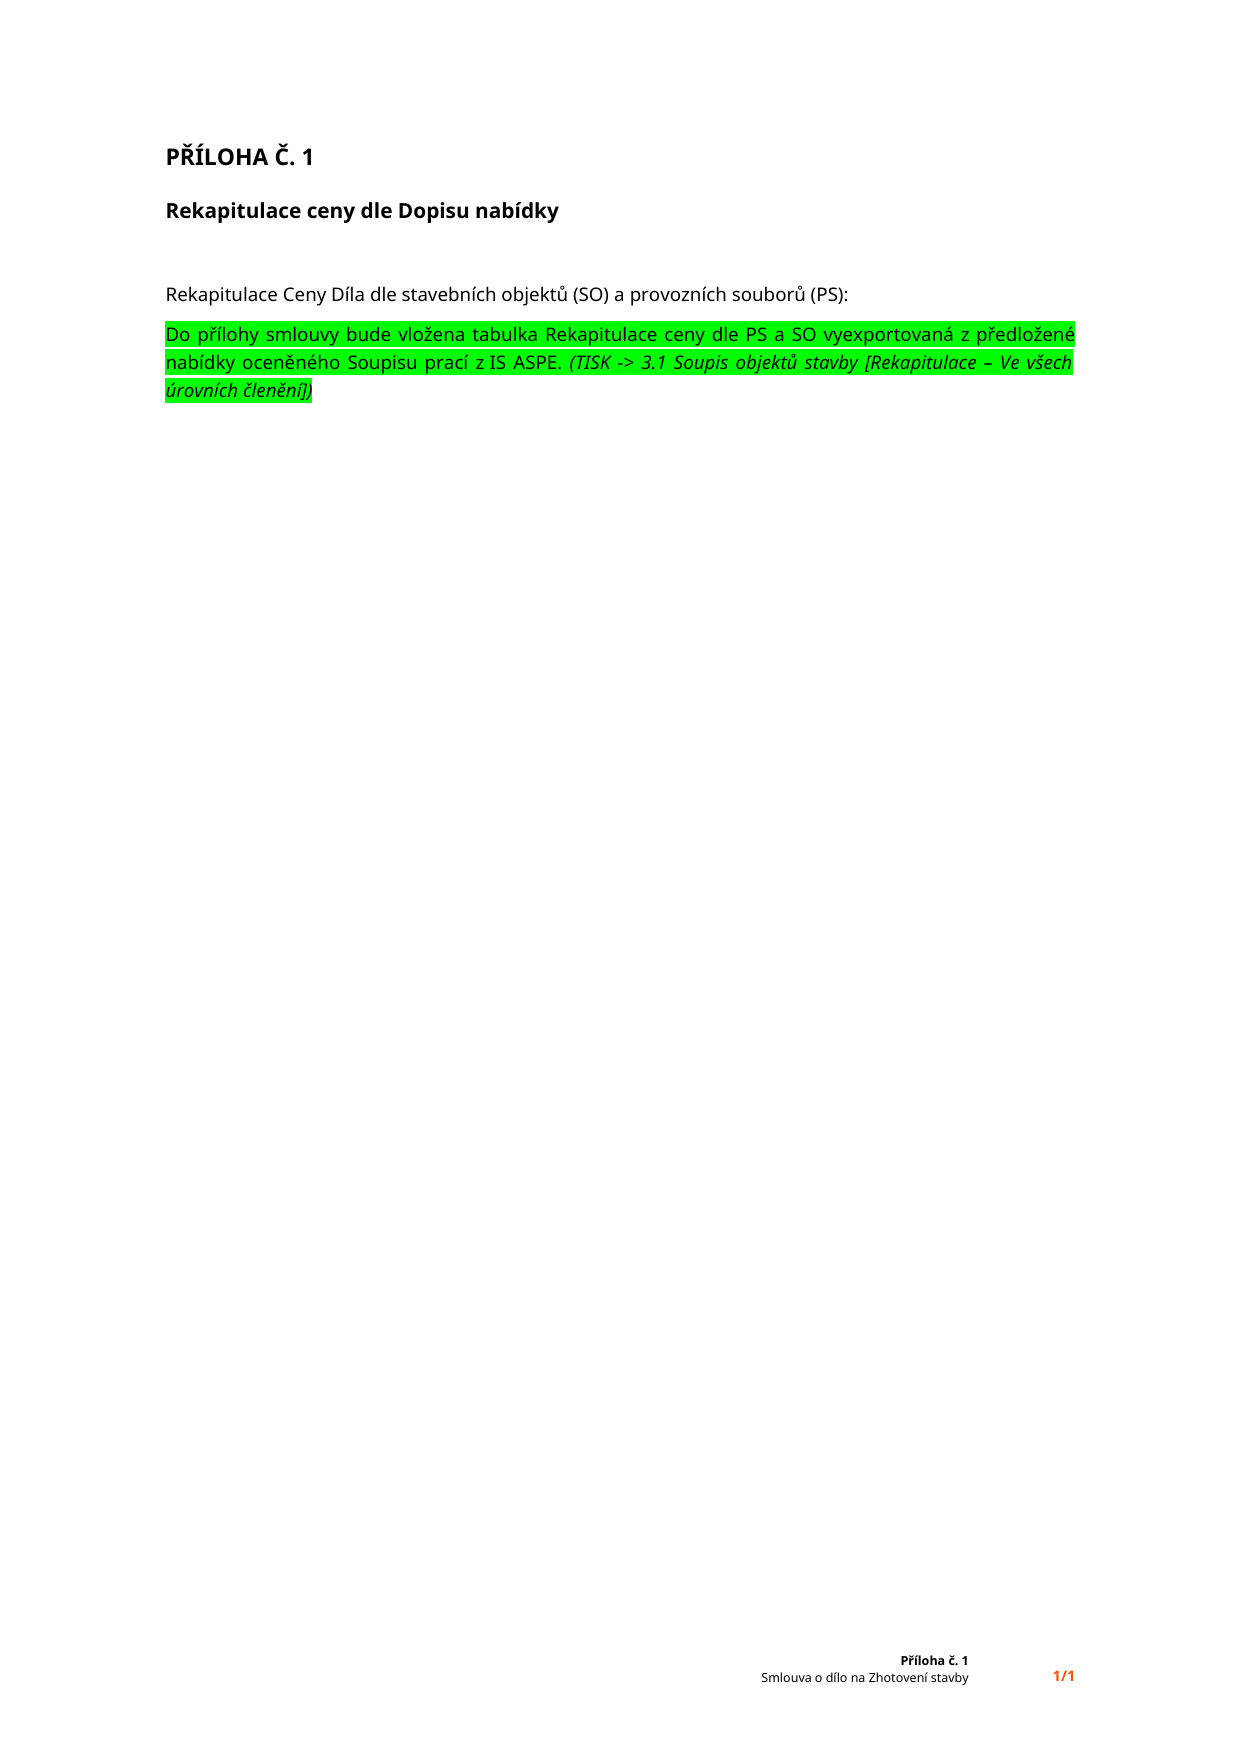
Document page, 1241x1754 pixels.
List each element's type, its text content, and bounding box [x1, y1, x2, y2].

text Do přílohy smlouvy bude vložena tabulka Rekapitulace ceny dle PS a SO vyexportovaná z předložené nabídky oceněného Soupisu prací z IS ASPE. (TISK -> 3.1 Soupis objektů stavby [Rekapitulace – Ve všech úrovních členění]) [165, 347, 1075, 403]
text Příloha č. 1 [165, 141, 1075, 173]
text Rekapitulace ceny dle Dopisu nabídky [165, 197, 1075, 225]
text Rekapitulace Ceny Díla dle stavebních objektů (SO) a provozních souborů (PS): [165, 281, 1075, 306]
